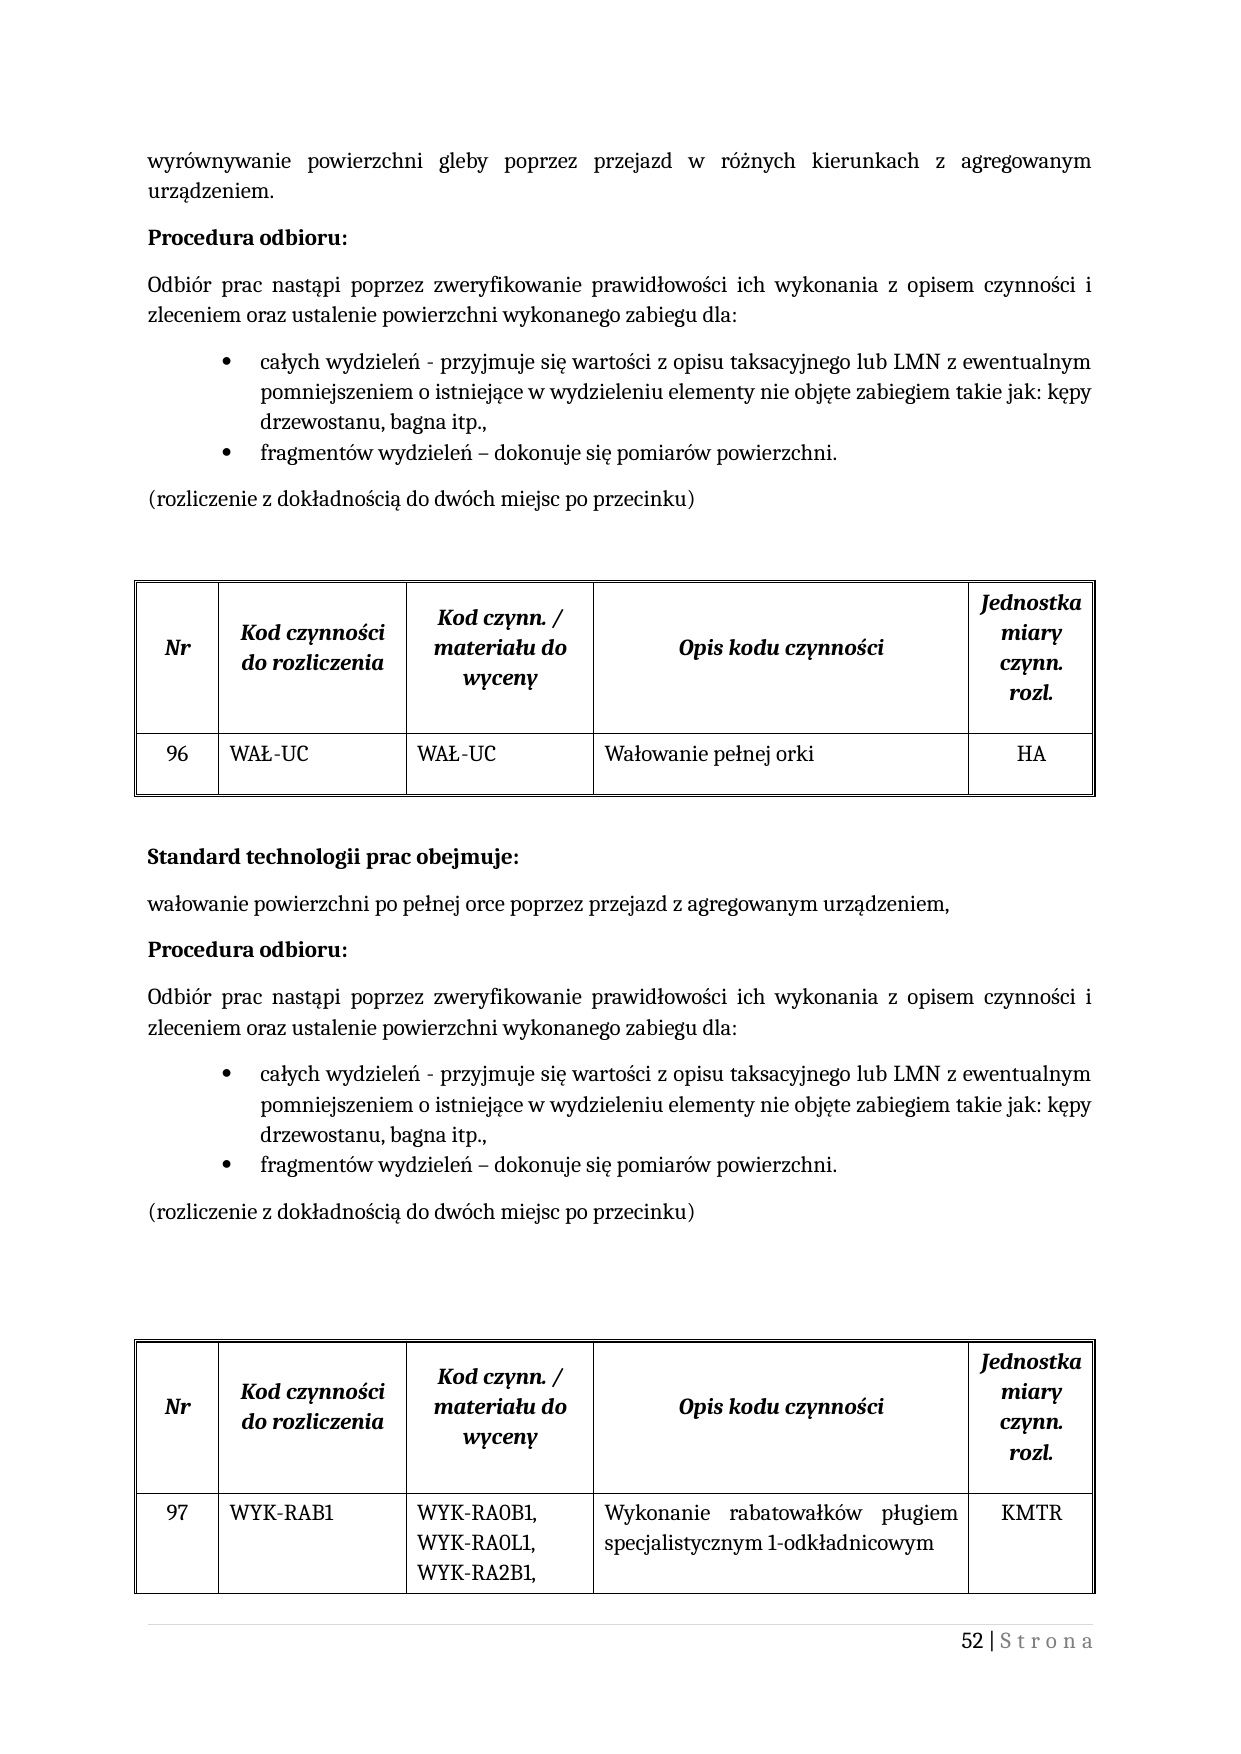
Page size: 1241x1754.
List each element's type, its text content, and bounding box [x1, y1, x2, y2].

table_cell Wałowanie pełnej orki [594, 734, 968, 793]
table_cell WYK-RAB1 [219, 1494, 406, 1593]
table_header Kod czynności do rozliczenia [219, 583, 406, 733]
list wyrównywanie powierzchni gleby poprzez przejazd w różnych kierunkach z agregowanym urządzeniem. [148, 148, 1093, 204]
text Odbiór prac nastąpi poprzez zweryfikowanie prawidłowości ich wykonania z opisem czynności i zleceniem oraz ustalenie powierzchni wykonanego zabiegu dla: [148, 272, 1093, 328]
table_header Jednostka miary czynn. rozl. [969, 583, 1092, 733]
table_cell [594, 1494, 968, 1593]
table_cell KMTR [969, 1494, 1092, 1593]
list fragmentów wydzieleń – dokonuje się pomiarów powierzchni. [223, 439, 1093, 466]
table_header Nr [137, 583, 218, 733]
table_cell WAŁ-UC [219, 734, 406, 793]
text Procedura odbioru: [148, 225, 1093, 251]
list całych wydzieleń - przyjmuje się wartości z opisu taksacyjnego lub LMN z ewentualnym pomniejszeniem o istniejące w wydzieleniu elementy nie objęte zabiegiem takie jak: kępy drzewostanu, bagna itp., [223, 1061, 1093, 1148]
table_header Opis kodu czynności [594, 1343, 968, 1492]
table_cell WAŁ-UC [407, 734, 593, 793]
table_header Kod czynn. / materiału do wyceny [407, 1343, 593, 1492]
table_header Kod czynności do rozliczenia [219, 1343, 406, 1492]
table_cell 96 [137, 734, 218, 793]
text (rozliczenie z dokładnością do dwóch miejsc po przecinku) [148, 486, 1093, 512]
text (rozliczenie z dokładnością do dwóch miejsc po przecinku) [148, 1199, 1093, 1225]
text Procedura odbioru: [148, 937, 1093, 963]
text Odbiór prac nastąpi poprzez zweryfikowanie prawidłowości ich wykonania z opisem czynności i zleceniem oraz ustalenie powierzchni wykonanego zabiegu dla: [148, 984, 1093, 1041]
table_cell 97 [137, 1494, 218, 1593]
table_header Nr [137, 1343, 218, 1492]
list całych wydzieleń - przyjmuje się wartości z opisu taksacyjnego lub LMN z ewentualnym pomniejszeniem o istniejące w wydzieleniu elementy nie objęte zabiegiem takie jak: kępy drzewostanu, bagna itp., [223, 349, 1093, 435]
table_cell HA [969, 734, 1092, 793]
table_header Kod czynn. / materiału do wyceny [407, 583, 593, 733]
list wałowanie powierzchni po pełnej orce poprzez przejazd z agregowanym urządzeniem, [148, 890, 1093, 917]
table_header Jednostka miary czynn. rozl. [969, 1343, 1092, 1492]
text Standard technologii prac obejmuje: [148, 843, 1093, 870]
list fragmentów wydzieleń – dokonuje się pomiarów powierzchni. [223, 1152, 1093, 1178]
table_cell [407, 1494, 593, 1593]
table_header Opis kodu czynności [594, 583, 968, 733]
